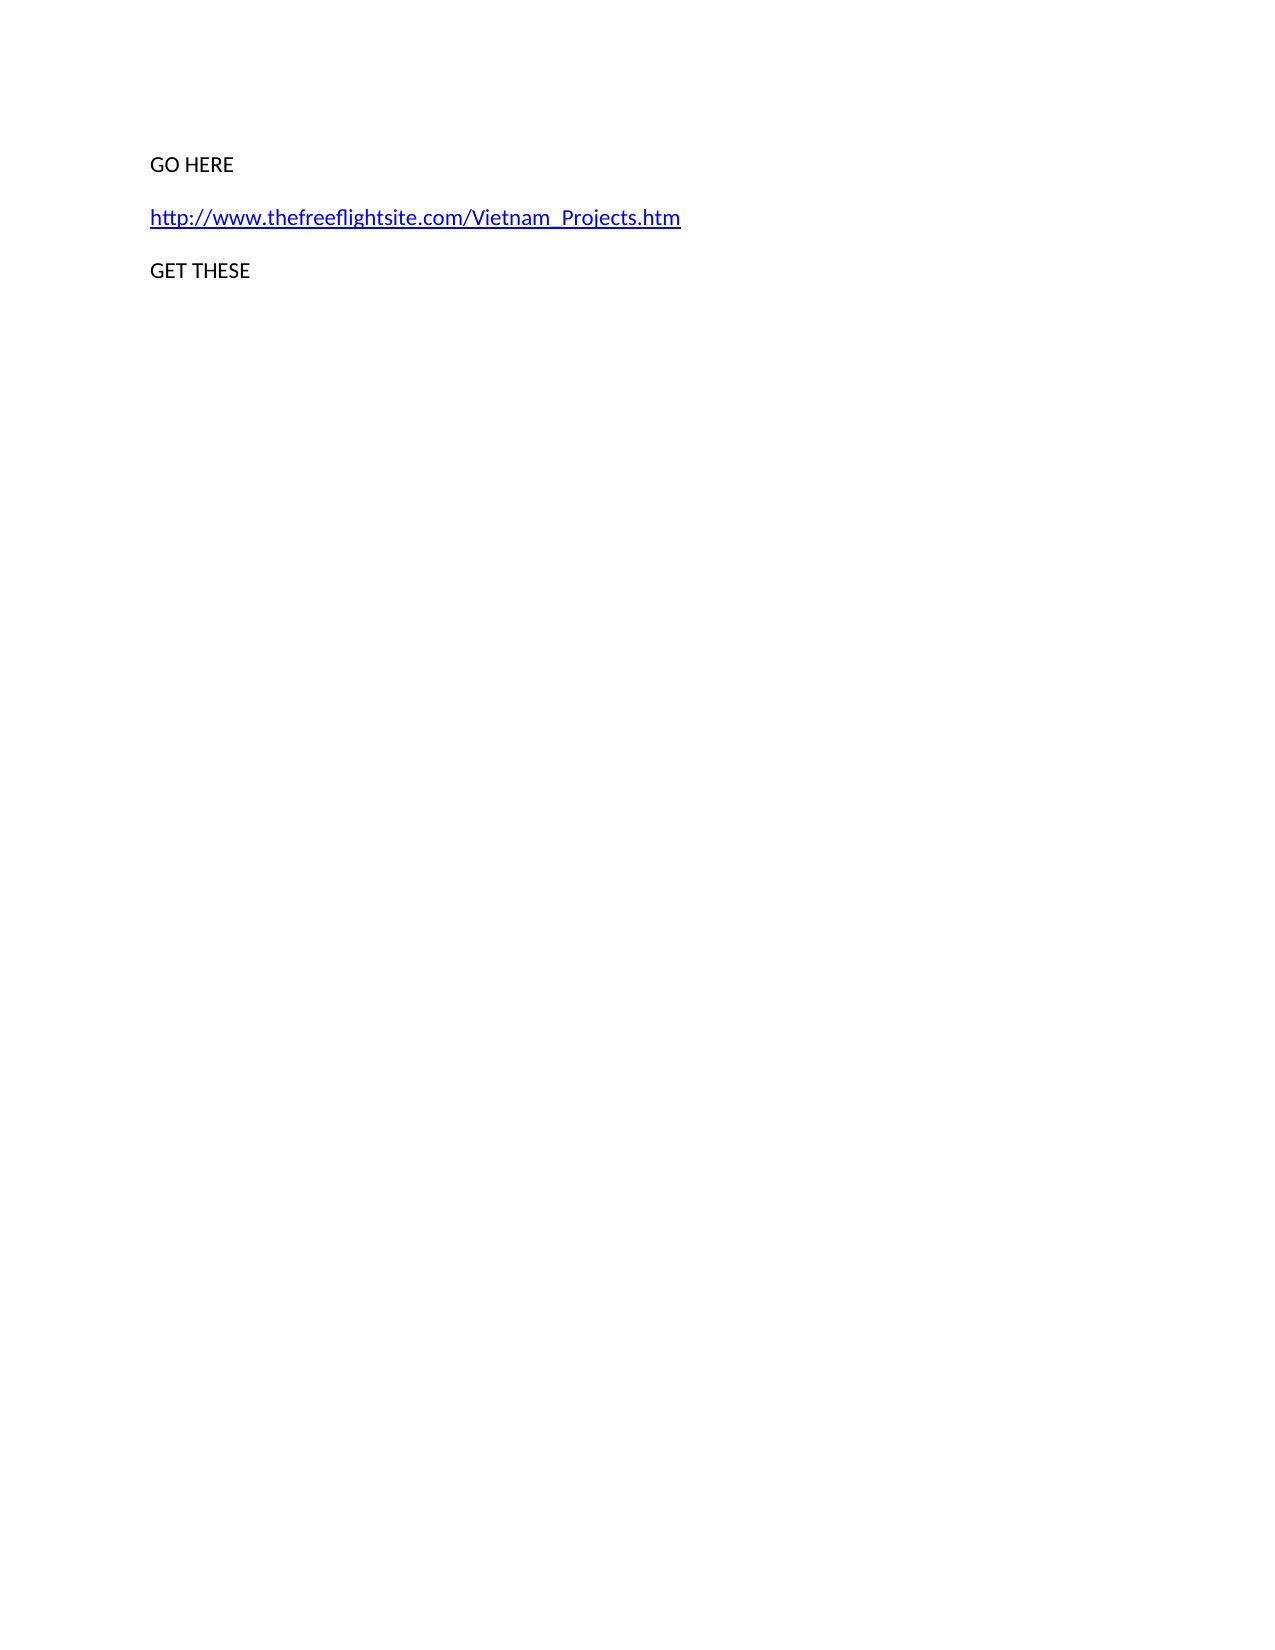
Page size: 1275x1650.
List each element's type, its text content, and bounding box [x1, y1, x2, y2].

text GET THESE [150, 256, 1125, 284]
text GO HERE [150, 150, 1125, 178]
text http://www.thefreeflightsite.com/Vietnam_Projects.htm [150, 203, 1125, 231]
